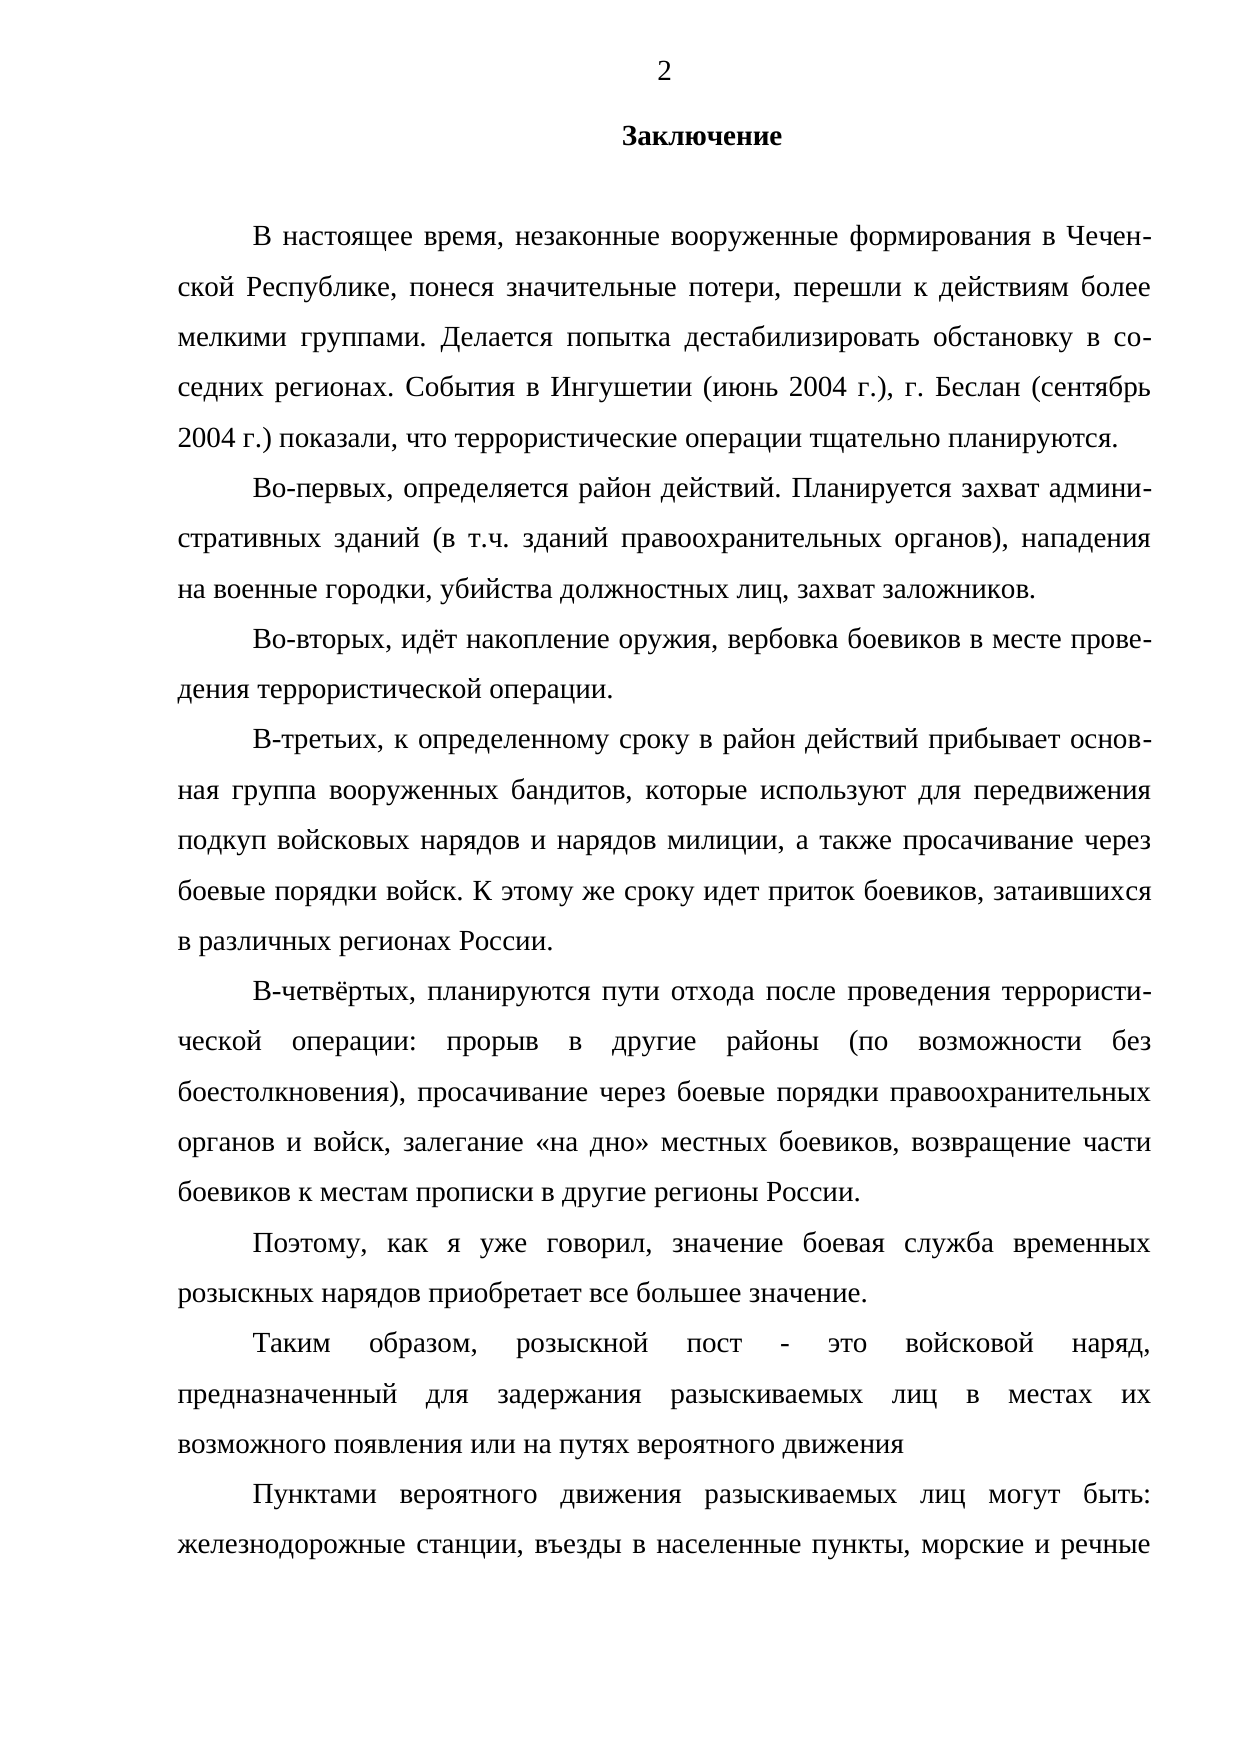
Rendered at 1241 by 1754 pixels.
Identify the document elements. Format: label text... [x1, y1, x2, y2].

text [177, 1477, 1152, 1560]
text В настоящее время, незаконные вооруженные формирования в Чеченской Республике, понеся значительные потери, перешли к действиям более мелкими группами. Делается попытка дестабилизировать обстановку в соседних регионах. События в Ингушетии (июнь 2004 г.), г. Беслан (сентябрь 2004 г.) показали, что террористические операции тщательно планируются. [177, 219, 1152, 453]
text Во-вторых, идёт накопление оружия, вербовка боевиков в месте проведения террористической операции. [177, 621, 1152, 705]
text Во-первых, определяется район действий. Планируется захват административных зданий (в т.ч. зданий правоохранительных органов), нападения на военные городки, убийства должностных лиц, захват заложников. [177, 470, 1152, 604]
text В-третьих, к определенному сроку в район действий прибывает основная группа вооруженных бандитов, которые используют для передвижения подкуп войсковых нарядов и нарядов милиции, а также просачивание через боевые порядки войск. К этому же сроку идет приток боевиков, затаившихся в различных регионах России. [177, 722, 1152, 957]
text Заключение [177, 118, 1152, 152]
text В-четвёртых, планируются пути отхода после проведения террористической операции: прорыв в другие районы (по возможности без боестолкновения), просачивание через боевые порядки правоохранительных органов и войск, залегание «на дно» местных боевиков, возвращение части боевиков к местам прописки в другие регионы России. [177, 973, 1152, 1208]
text Таким образом, розыскной пост - это войсковой наряд, предназначенный для задержания разыскиваемых лиц в местах их возможного появления или на путях вероятного движения [177, 1326, 1152, 1460]
text Поэтому, как я уже говорил, значение боевая служба временных розыскных нарядов приобретает все большее значение. [177, 1225, 1152, 1309]
